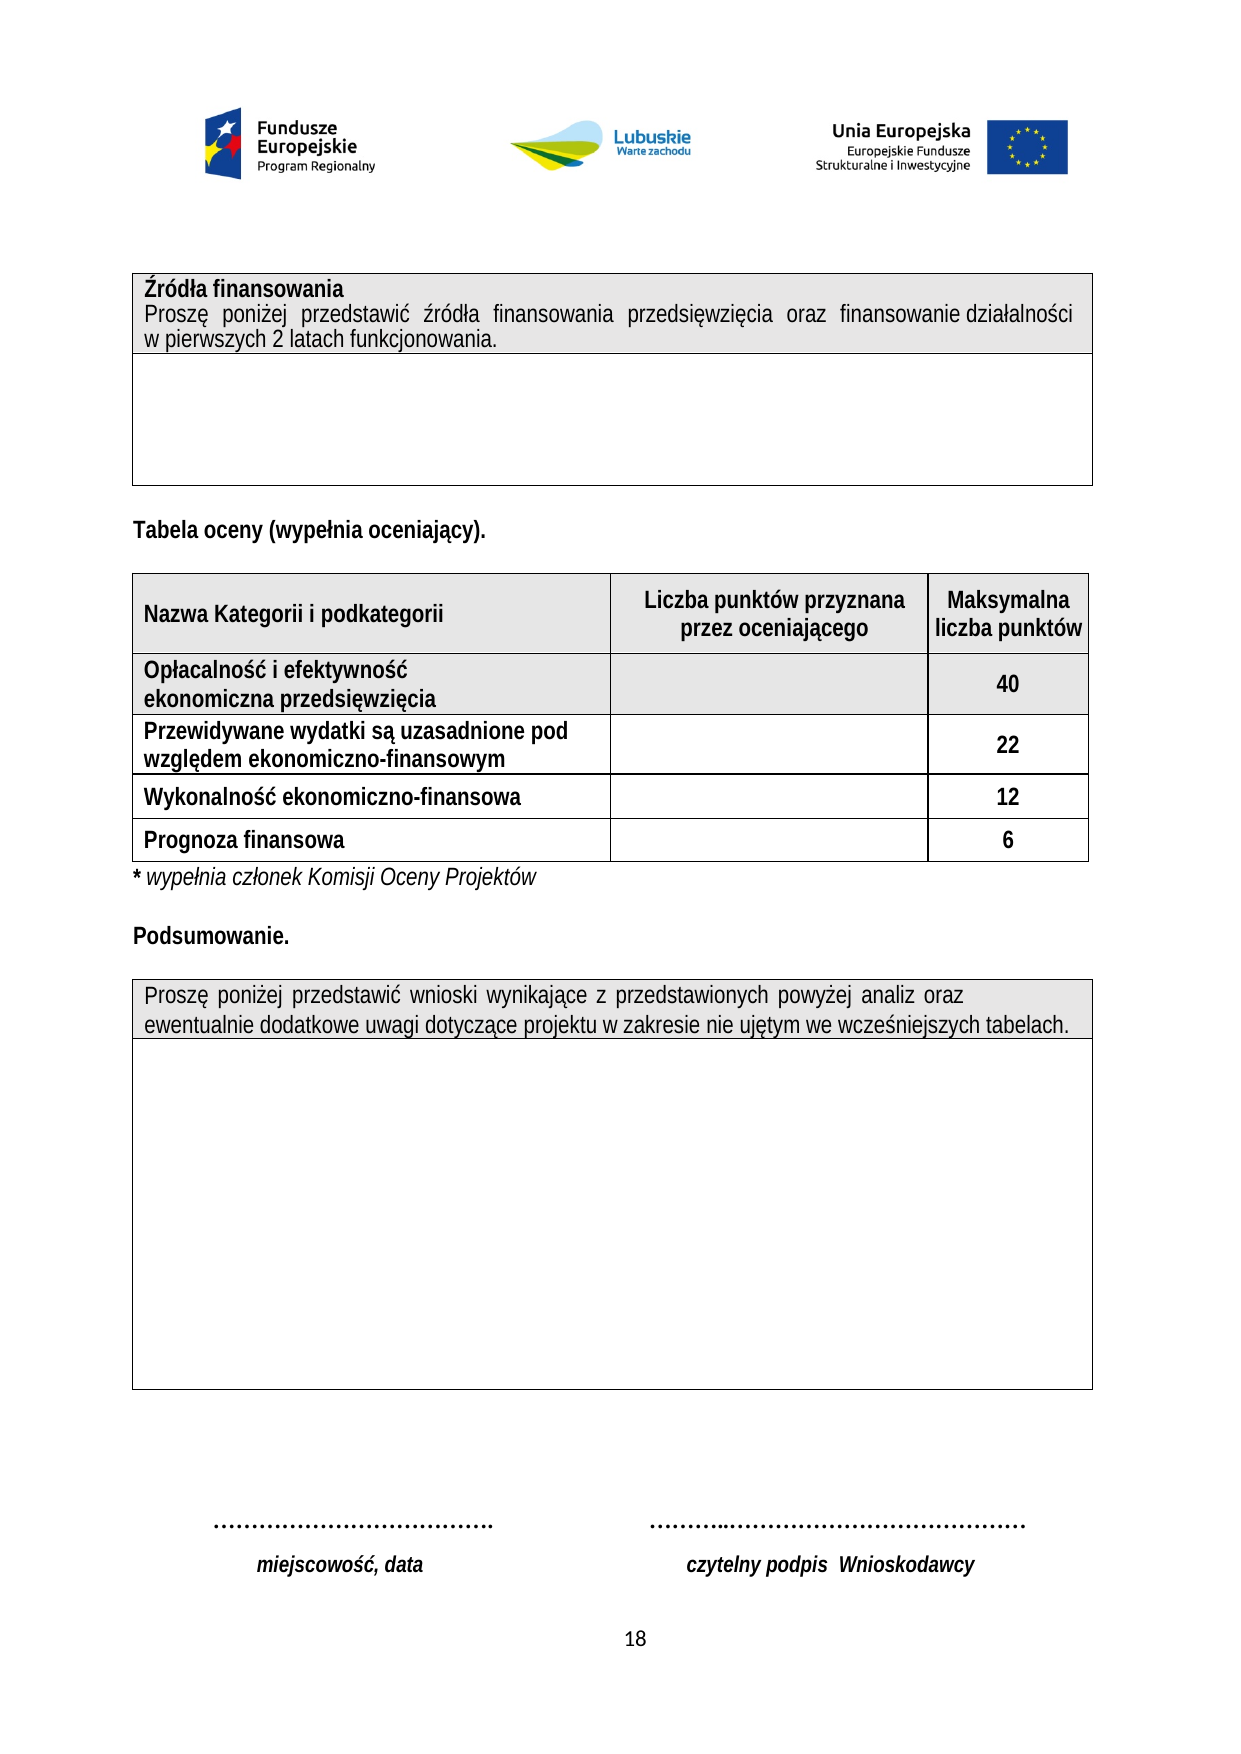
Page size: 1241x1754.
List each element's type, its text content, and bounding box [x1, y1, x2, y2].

text Podsumowanie. [133, 920, 1152, 950]
table_cell [611, 819, 927, 861]
table_header Proszę poniżej przedstawić wnioski wynikające z przedstawionych powyżej analiz oraz ewentualnie dodatkowe uwagi dotyczące projektu w zakresie nie ujętym we wcześniejszych tabelach. [133, 980, 1092, 1038]
table_cell 12 [929, 775, 1088, 817]
table_header Liczba punktów przyznana przez oceniającego [611, 574, 927, 652]
text ………………………………. ………..………………………………… [212, 1507, 1152, 1534]
table_cell [611, 654, 927, 714]
text miejscowość, data czytelny podpis Wnioskodawcy [241, 1552, 1152, 1577]
table_header Źródła finansowania Proszę poniżej przedstawić źródła finansowania przedsięwzięcia oraz finansowanie działalności w pierwszych 2 latach funkcjonowania. [133, 274, 1092, 352]
table_cell [611, 715, 927, 773]
table_cell Prognoza finansowa [133, 819, 610, 861]
table_cell Wykonalność ekonomiczno-finansowa [133, 775, 610, 817]
table_header Maksymalna liczba punktów [929, 574, 1088, 652]
table_header Nazwa Kategorii i podkategorii [133, 574, 610, 652]
table_cell 6 [929, 819, 1088, 861]
table_cell 40 [929, 654, 1088, 714]
table_cell Opłacalność i efektywność ekonomiczna przedsięwzięcia [133, 654, 610, 714]
table_cell 22 [929, 715, 1088, 773]
text Tabela oceny (wypełnia oceniający). [133, 514, 1152, 544]
table_cell [611, 775, 927, 817]
table_cell [133, 1039, 1092, 1388]
text * wypełnia członek Komisji Oceny Projektów [133, 862, 1152, 892]
picture [162, 73, 1108, 216]
table_cell Przewidywane wydatki są uzasadnione pod względem ekonomiczno-finansowym [133, 715, 610, 773]
table_cell [133, 354, 1092, 484]
